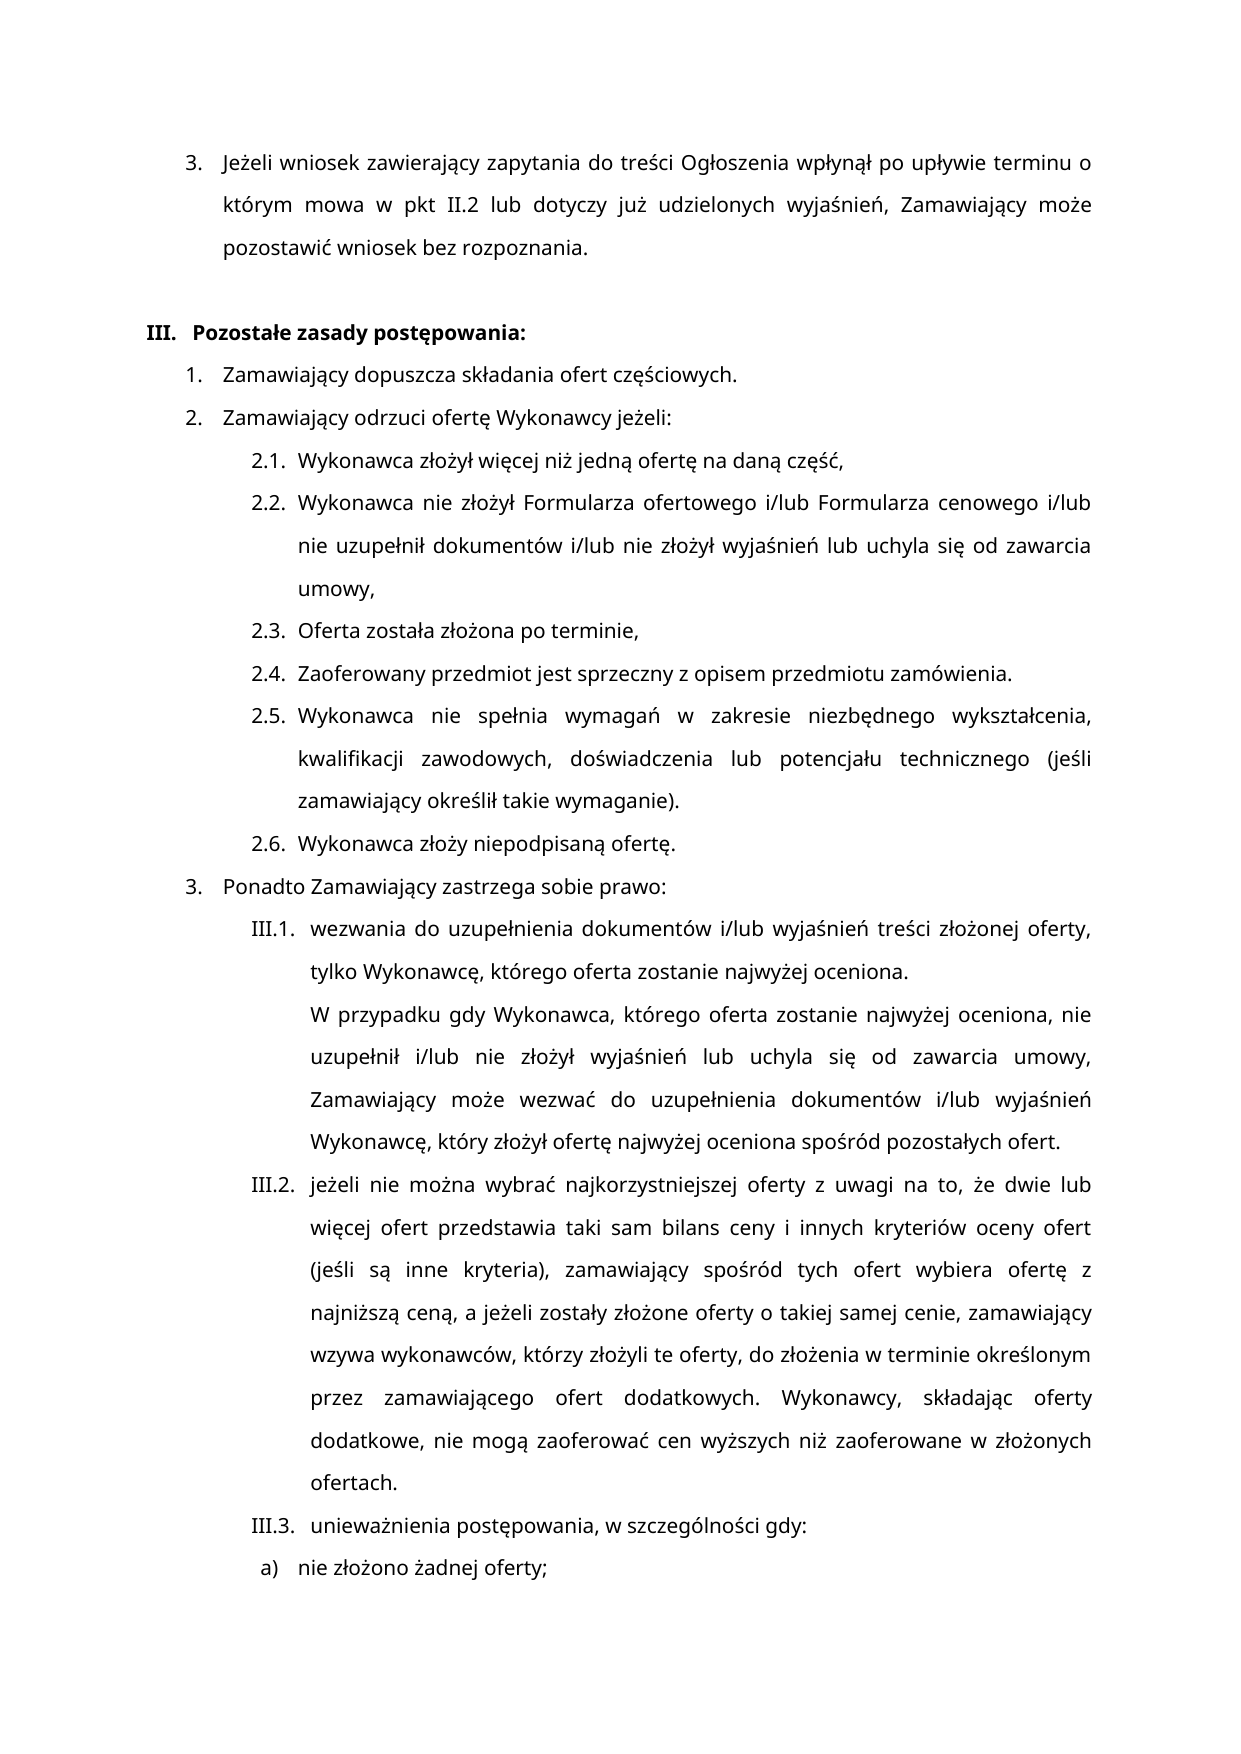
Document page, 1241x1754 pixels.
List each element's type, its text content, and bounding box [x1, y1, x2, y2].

list Wykonawca nie złożył Formularza ofertowego i/lub Formularza cenowego i/lub nie uzupełnił dokumentów i/lub nie złożył wyjaśnień lub uchyla się od zawarcia umowy, [251, 488, 1093, 602]
list Wykonawca złoży niepodpisaną ofertę. [251, 829, 1093, 858]
list Jeżeli wniosek zawierający zapytania do treści Ogłoszenia wpłynął po upływie terminu o którym mowa w pkt II.2 lub dotyczy już udzielonych wyjaśnień, Zamawiający może pozostawić wniosek bez rozpoznania. [185, 148, 1093, 261]
list Zamawiający dopuszcza składania ofert częściowych. [185, 361, 1093, 389]
list Wykonawca złożył więcej niż jedną ofertę na daną część, [251, 446, 1093, 474]
list jeżeli nie można wybrać najkorzystniejszej oferty z uwagi na to, że dwie lub więcej ofert przedstawia taki sam bilans ceny i innych kryteriów oceny ofert (jeśli są inne kryteria), zamawiający spośród tych ofert wybiera ofertę z najniższą ceną, a jeżeli zostały złożone oferty o takiej samej cenie, zamawiający wzywa wykonawców, którzy złożyli te oferty, do złożenia w terminie określonym przez zamawiającego ofert dodatkowych. Wykonawcy, składając oferty dodatkowe, nie mogą zaoferować cen wyższych niż zaoferowane w złożonych ofertach. [251, 1170, 1093, 1497]
list Ponadto Zamawiający zastrzega sobie prawo: [185, 872, 1093, 900]
list nie złożono żadnej oferty; [260, 1553, 1093, 1582]
list Wykonawca nie spełnia wymagań w zakresie niezbędnego wykształcenia, kwalifikacji zawodowych, doświadczenia lub potencjału technicznego (jeśli zamawiający określił takie wymaganie). [251, 701, 1093, 815]
list Pozostałe zasady postępowania: [146, 318, 1093, 346]
list Oferta została złożona po terminie, [251, 616, 1093, 645]
list wezwania do uzupełnienia dokumentów i/lub wyjaśnień treści złożonej oferty, tylko Wykonawcę, którego oferta zostanie najwyżej oceniona. [251, 914, 1093, 986]
list unieważnienia postępowania, w szczególności gdy: [251, 1511, 1093, 1539]
list W przypadku gdy Wykonawca, którego oferta zostanie najwyżej oceniona, nie uzupełnił i/lub nie złożył wyjaśnień lub uchyla się od zawarcia umowy, Zamawiający może wezwać do uzupełnienia dokumentów i/lub wyjaśnień Wykonawcę, który złożył ofertę najwyżej oceniona spośród pozostałych ofert. [310, 1000, 1093, 1156]
list Zaoferowany przedmiot jest sprzeczny z opisem przedmiotu zamówienia. [251, 659, 1093, 687]
list Zamawiający odrzuci ofertę Wykonawcy jeżeli: [185, 403, 1093, 432]
